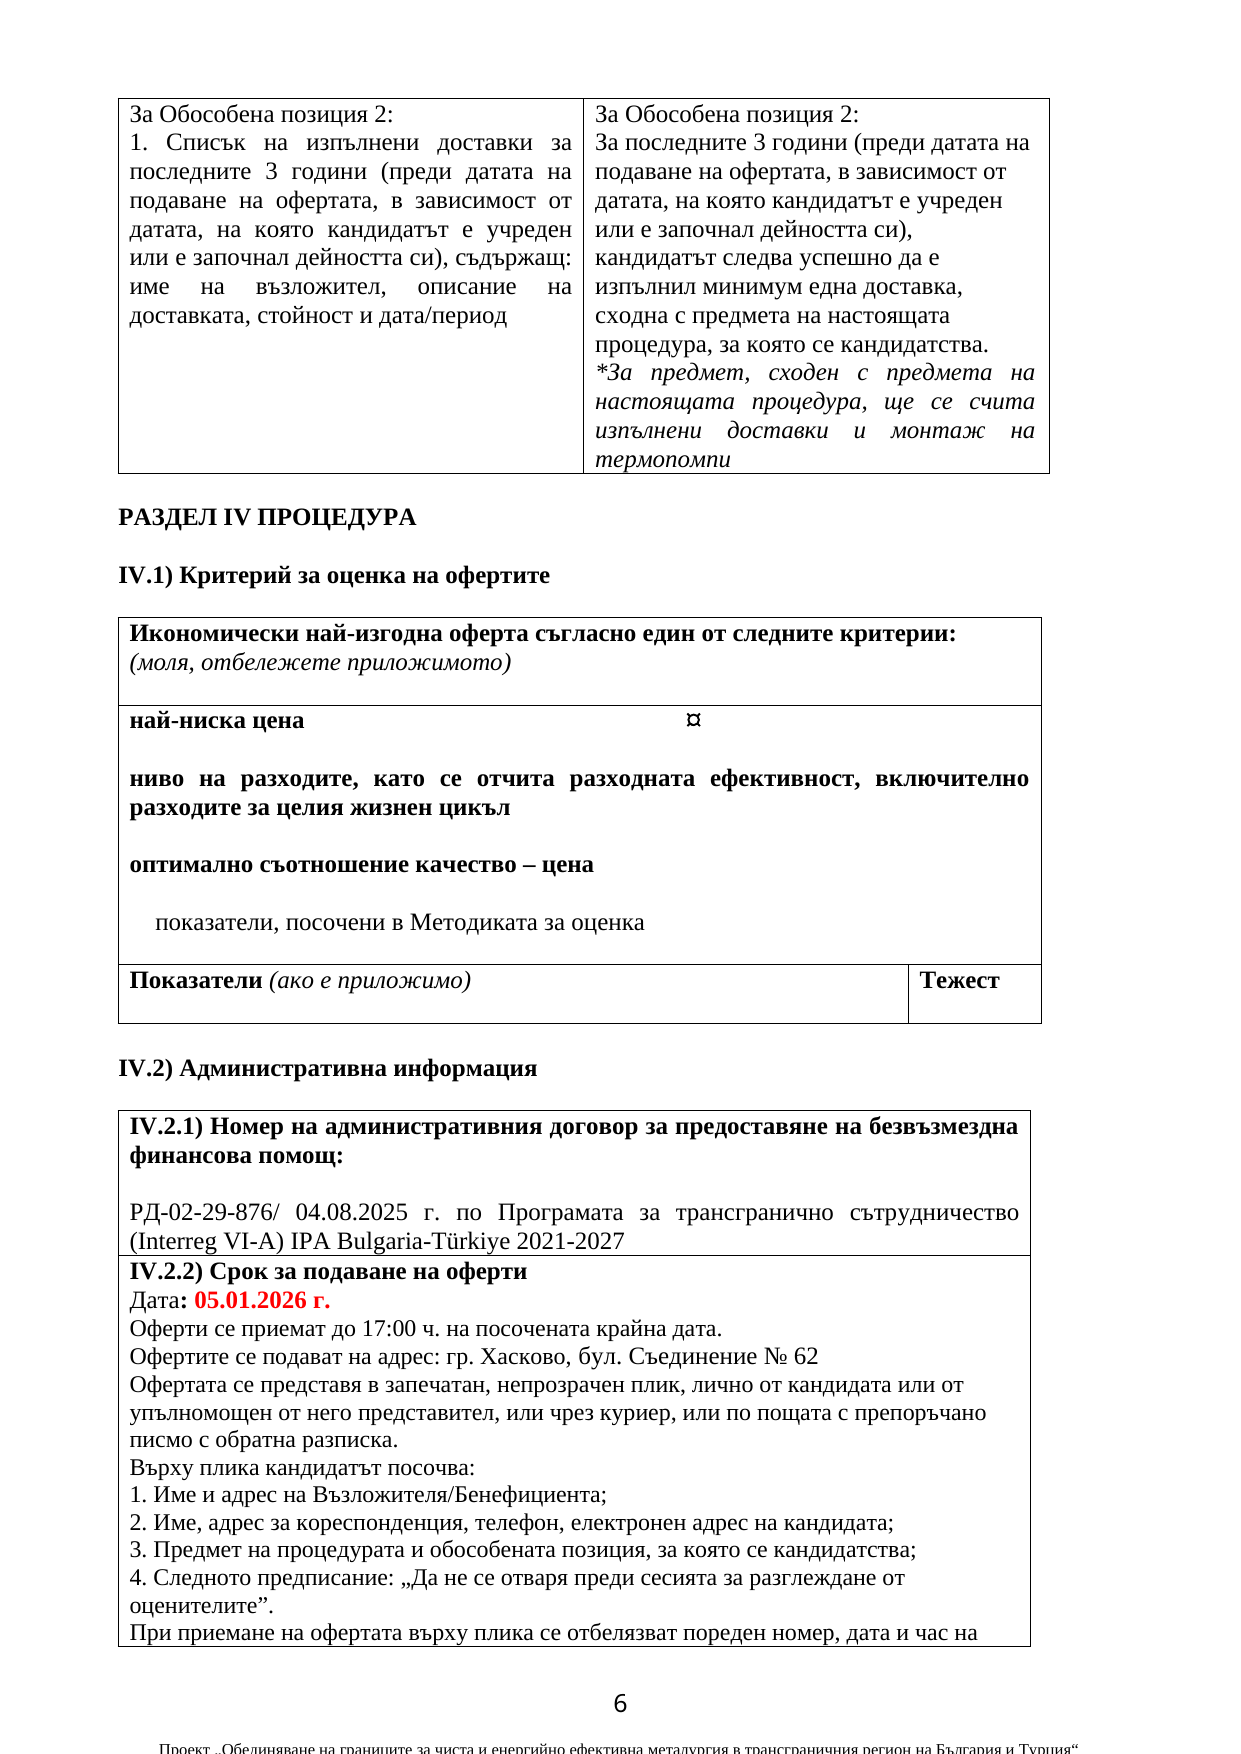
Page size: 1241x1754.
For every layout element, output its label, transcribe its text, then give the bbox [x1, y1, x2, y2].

table_cell Показатели (ако е приложимо) [119, 965, 908, 1023]
text ІV.2) Административна информация [118, 1053, 1122, 1081]
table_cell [119, 1256, 1030, 1646]
table_cell За Обособена позиция 2: 1. Списък на изпълнени доставки за последните 3 години (преди датата на подаване на офертата, в зависимост от датата, на която кандидатът е учреден или е започнал дейността си), съдържащ: име на възложител, описание на доставката, стойност и дата/период [119, 99, 583, 472]
text РАЗДЕЛ ІV ПРОЦЕДУРА [118, 502, 1122, 531]
table_cell най-ниска цена ниво на разходите, като се отчита разходната ефективност, включително разходите за целия жизнен цикъл  оптимално съотношение качество – цена   показатели, посочени в Методиката за оценка [119, 706, 1041, 964]
text ІV.1) Критерий за оценка на офертите [118, 560, 1122, 588]
table_cell За Обособена позиция 2: За последните 3 години (преди датата на подаване на офертата, в зависимост от датата, на която кандидатът е учреден или е започнал дейността си), кандидатът следва успешно да е изпълнил минимум една доставка, сходна с предмета на настоящата процедура, за която се кандидатства. *За предмет, сходен с предмета на настоящата процедура, ще се счита изпълнени доставки и монтаж на термопомпи [584, 99, 1049, 472]
table_header Икономически най-изгодна оферта съгласно един от следните критерии: (моля, отбележете приложимото) [119, 618, 1041, 704]
table_header ІV.2.1) Номер на административния договор за предоставяне на безвъзмездна финансова помощ: РД-02-29-876/ 04.08.2025 г. по Програмата за трансгранично сътрудничество (Interreg VI-A) IPA Bulgaria-Türkiye 2021-2027 [119, 1111, 1030, 1255]
table_cell Тежест [909, 965, 1041, 1023]
